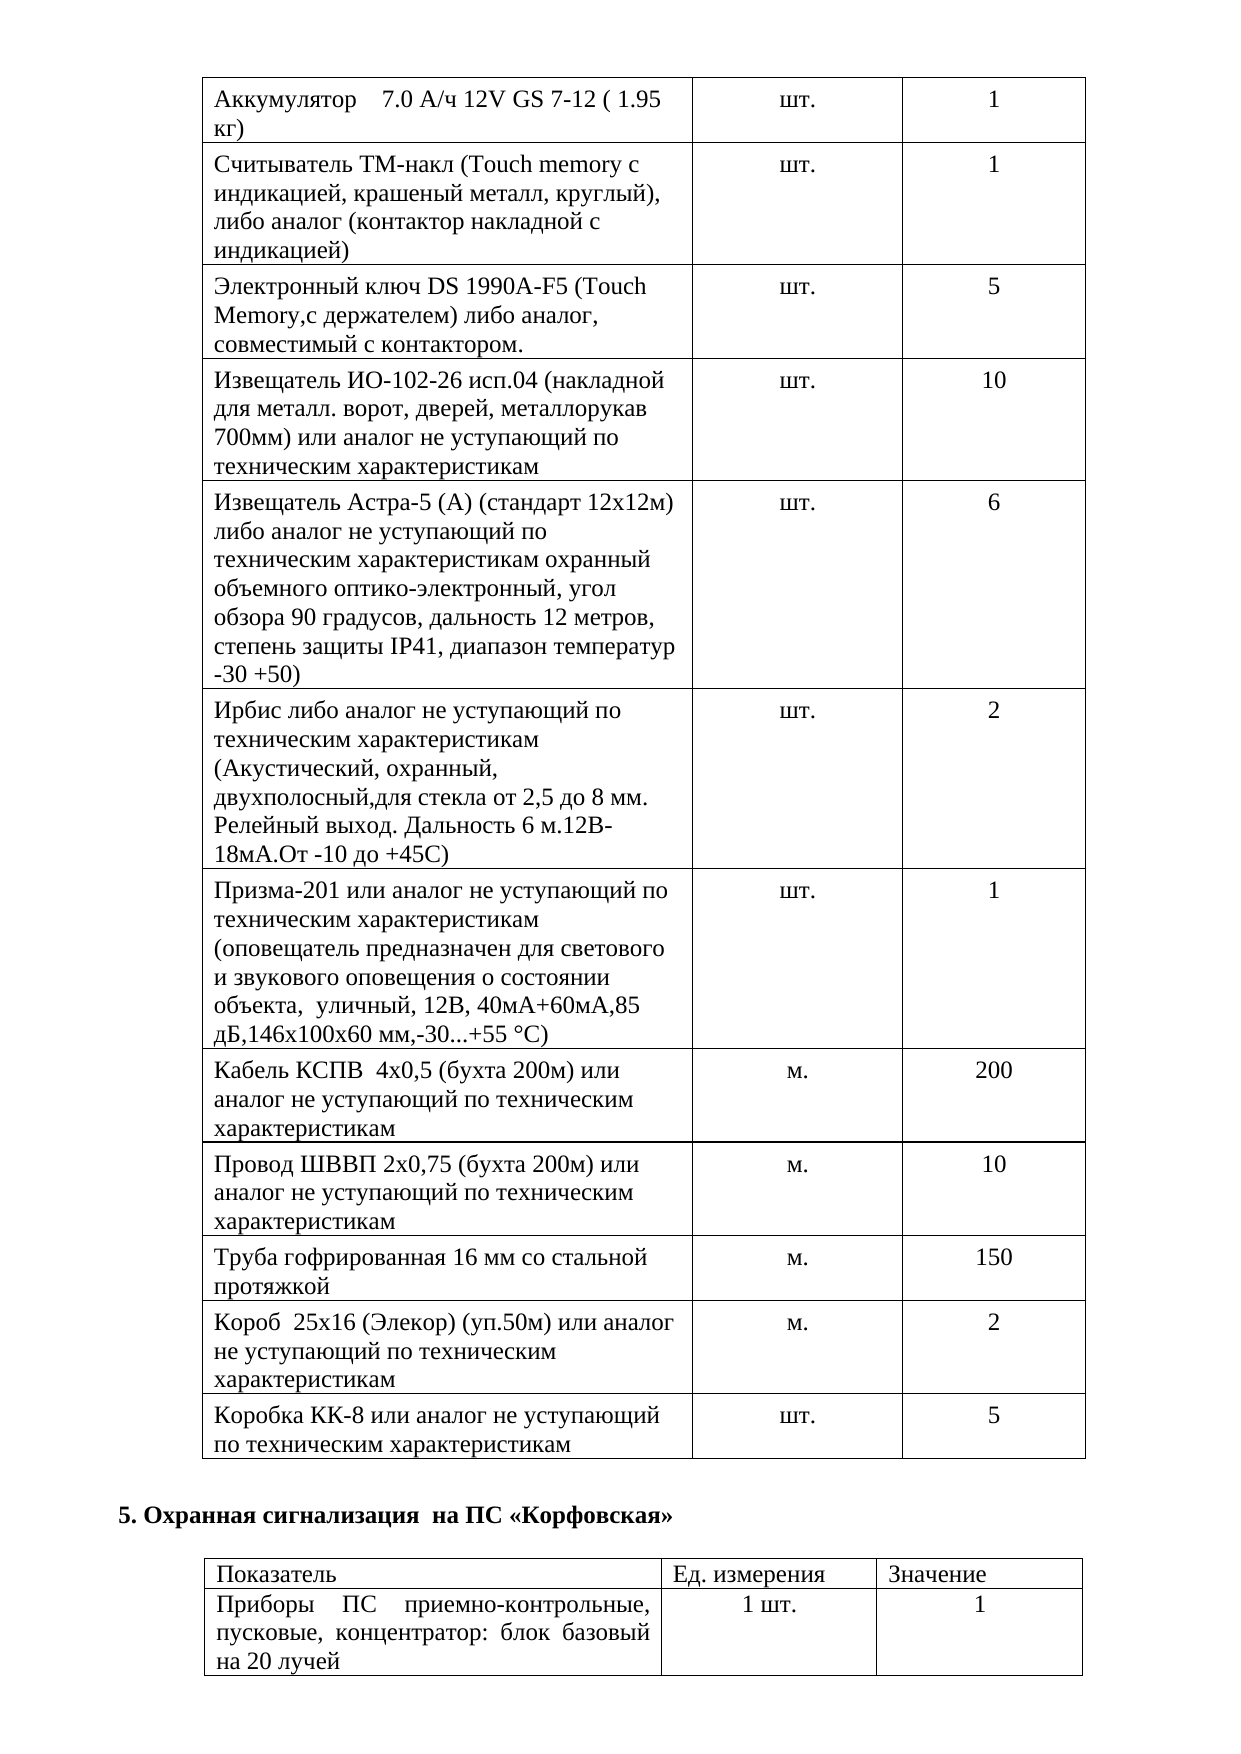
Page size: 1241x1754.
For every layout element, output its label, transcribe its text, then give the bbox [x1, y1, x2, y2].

table_cell шт. [693, 143, 902, 264]
table_cell м. [693, 1301, 902, 1393]
table_cell 2 [903, 1301, 1085, 1393]
table_cell Аккумулятор 7.0 А/ч 12V GS 7-12 ( 1.95 кг) [203, 78, 692, 142]
table_cell шт. [693, 1394, 902, 1458]
table_cell 5 [903, 1394, 1085, 1458]
table_cell Провод ШВВП 2x0,75 (бухта 200м) или аналог не уступающий по техническим характеристикам [203, 1143, 692, 1235]
table_cell 200 [903, 1049, 1085, 1141]
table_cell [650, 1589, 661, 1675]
table_cell Труба гофрированная 16 мм со стальной протяжкой [203, 1236, 692, 1300]
table_cell шт. [693, 481, 902, 688]
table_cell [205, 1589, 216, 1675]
table_cell Кабель КСПВ 4х0,5 (бухта 200м) или аналог не уступающий по техническим характеристикам [203, 1049, 692, 1141]
table_cell 1 шт. [662, 1589, 876, 1675]
table_cell Ирбис либо аналог не уступающий по техническим характеристикам (Акустический, охранный, двухполосный,для стекла от 2,5 до 8 мм. Релейный выход. Дальность 6 м.12В-18мА.От -10 до +45С) [203, 689, 692, 868]
table_cell Считыватель ТМ-накл (Touch memory с индикацией, крашеный металл, круглый), либо аналог (контактор накладной с индикацией) [203, 143, 692, 264]
table_cell Извещатель ИО-102-26 исп.04 (накладной для металл. ворот, дверей, металлорукав 700мм) или аналог не уступающий по техническим характеристикам [203, 359, 692, 480]
table_cell Коробка КК-8 или аналог не уступающий по техническим характеристикам [203, 1394, 692, 1458]
table_cell Короб 25х16 (Элекор) (уп.50м) или аналог не уступающий по техническим характеристикам [203, 1301, 692, 1393]
table_cell м. [693, 1236, 902, 1300]
table_cell шт. [693, 359, 902, 480]
text 5. Охранная сигнализация на ПС «Корфовская» [118, 1500, 1169, 1529]
table_cell м. [693, 1143, 902, 1235]
table_cell 150 [903, 1236, 1085, 1300]
table_cell шт. [693, 265, 902, 357]
table_cell 2 [903, 689, 1085, 868]
table_cell 1 [903, 143, 1085, 264]
table_cell 1 [903, 869, 1085, 1048]
table_cell м. [693, 1049, 902, 1141]
table_cell 1 [903, 78, 1085, 142]
table_cell 1 [877, 1589, 1082, 1675]
table_cell Призма-201 или аналог не уступающий по техническим характеристикам (оповещатель предназначен для светового и звукового оповещения о состоянии объекта, уличный, 12В, 40мА+60мА,85 дБ,146х100х60 мм,-30...+55 °С) [203, 869, 692, 1048]
table_cell 5 [903, 265, 1085, 357]
table_cell шт. [693, 689, 902, 868]
table_cell шт. [693, 78, 902, 142]
table_cell 6 [903, 481, 1085, 688]
table_cell Извещатель Астра-5 (А) (стандарт 12х12м) либо аналог не уступающий по техническим характеристикам охранный объемного оптико-электронный, угол обзора 90 градусов, дальность 12 метров, степень защиты IP41, диапазон температур -30 +50) [203, 481, 692, 688]
table_cell 10 [903, 1143, 1085, 1235]
table_cell 10 [903, 359, 1085, 480]
table_cell шт. [693, 869, 902, 1048]
table_cell Электронный ключ DS 1990A-F5 (Тouch Мemory,с держателем) либо аналог, совместимый с контактором. [203, 265, 692, 357]
